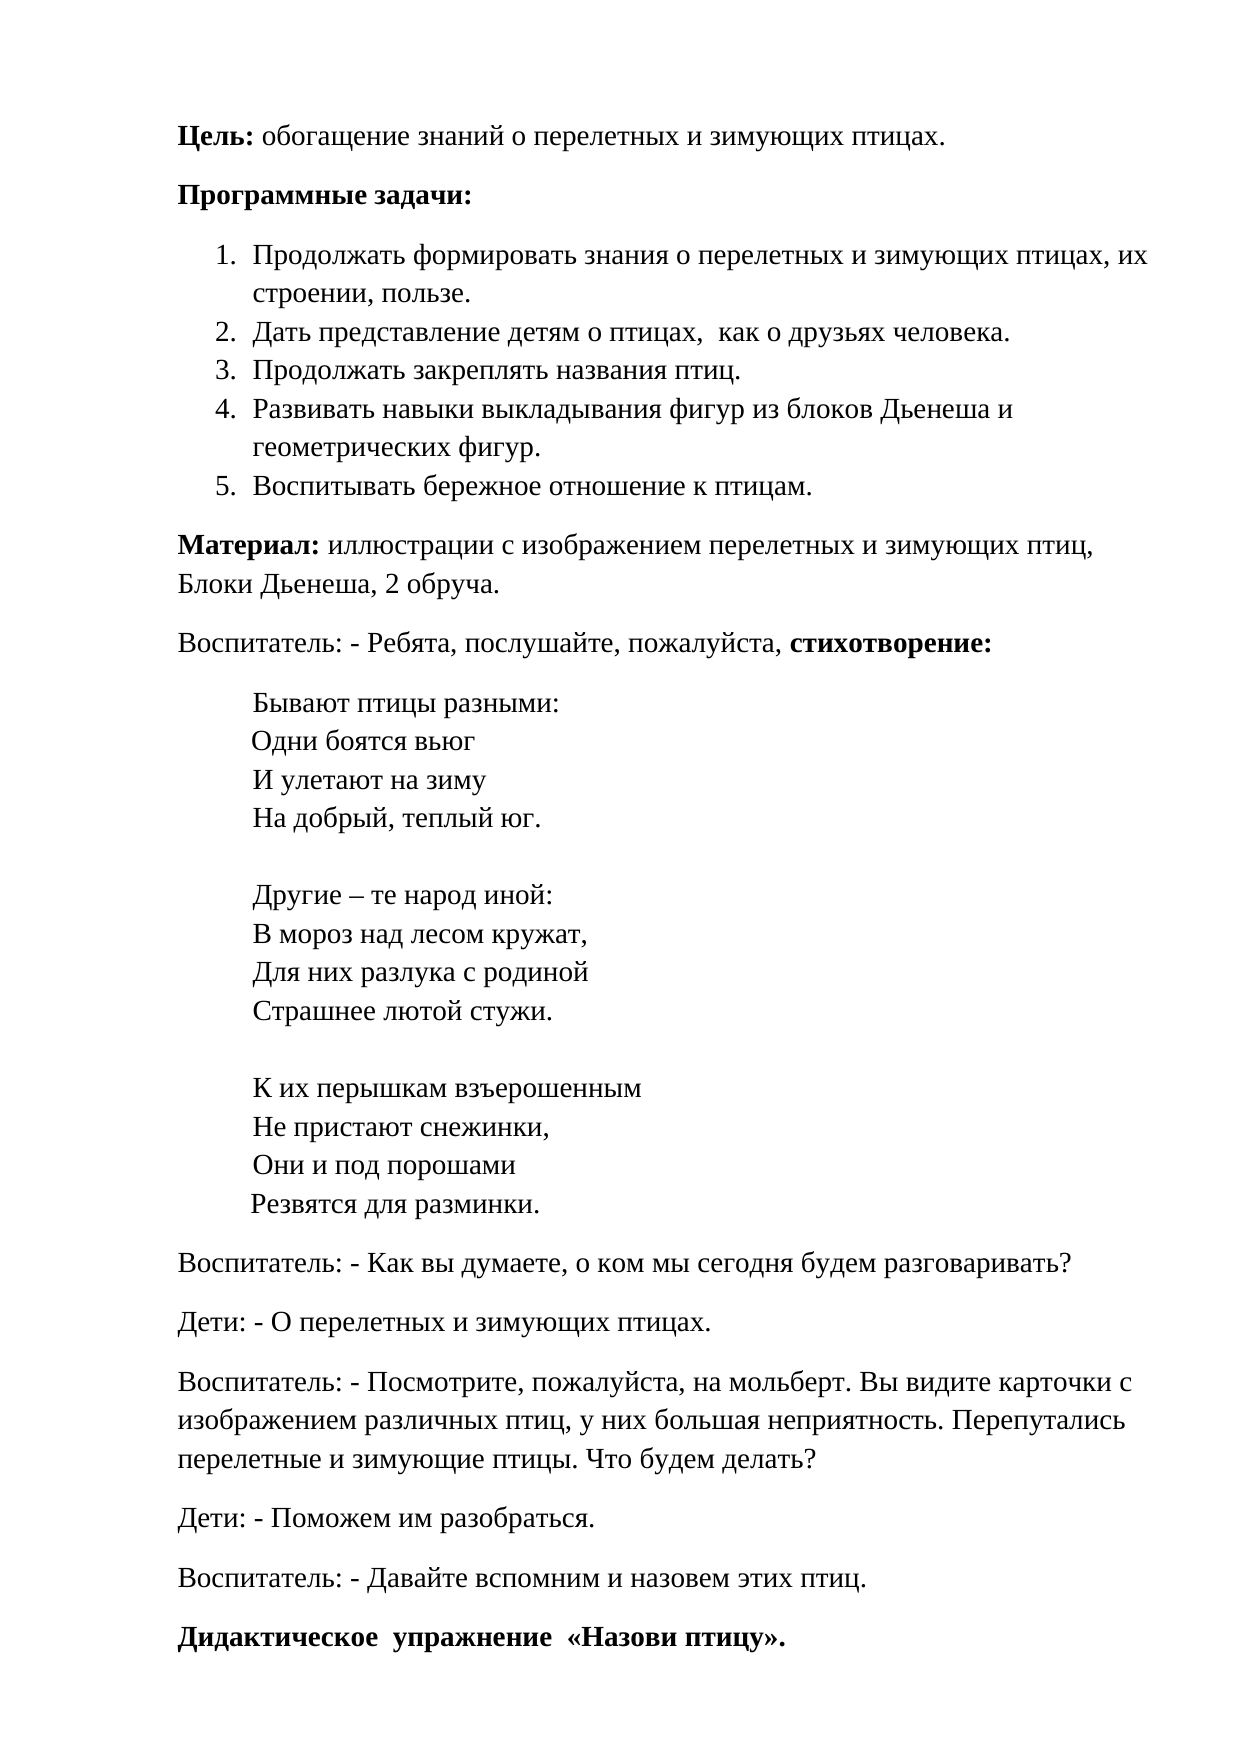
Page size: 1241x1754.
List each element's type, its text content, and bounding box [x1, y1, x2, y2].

text Материал: иллюстрации с изображением перелетных и зимующих птиц, Блоки Дьенеша, 2 обруча. [177, 527, 1152, 599]
list Развивать навыки выкладывания фигур из блоков Дьенеша и геометрических фигур. [215, 391, 1152, 463]
list Воспитывать бережное отношение к птицам. [215, 468, 1152, 502]
list Воспитатель: - Ребята, послушайте, пожалуйста, стихотворение: [177, 625, 1152, 659]
text Дети: - О перелетных и зимующих птицах. [177, 1304, 1152, 1338]
list Дать представление детям о птицах, как о друзьях человека. [215, 314, 1152, 347]
text Они и под порошами [252, 1147, 1152, 1181]
text На добрый, теплый юг. [252, 800, 1152, 834]
list Продолжать формировать знания о перелетных и зимующих птицах, их строении, пользе. [215, 237, 1152, 309]
text Для них разлука с родиной [252, 954, 1152, 988]
list Продолжать закреплять названия птиц. [215, 352, 1152, 386]
text Одни боятся вьюг [177, 723, 1152, 757]
text В мороз над лесом кружат, [252, 916, 1152, 949]
text Дидактическое упражнение «Назови птицу». [177, 1619, 1152, 1653]
text Дети: - Поможем им разобраться. [177, 1500, 1152, 1534]
text Воспитатель: - Как вы думаете, о ком мы сегодня будем разговаривать? [177, 1245, 1152, 1279]
text К их перышкам взъерошенным [252, 1070, 1152, 1104]
text Бывают птицы разными: [252, 685, 1152, 718]
text Страшнее лютой стужи. [252, 993, 1152, 1027]
text Резвятся для разминки. [177, 1186, 1152, 1219]
text Программные задачи: [177, 177, 1152, 211]
text Другие – те народ иной: [252, 877, 1152, 911]
text Не пристают снежинки, [252, 1109, 1152, 1142]
text Воспитатель: - Посмотрите, пожалуйста, на мольберт. Вы видите карточки с изображением различных птиц, у них большая неприятность. Перепутались перелетные и зимующие птицы. Что будем делать? [177, 1364, 1152, 1474]
text Цель: обогащение знаний о перелетных и зимующих птицах. [177, 118, 1152, 152]
text И улетают на зиму [252, 762, 1152, 795]
text Воспитатель: - Давайте вспомним и назовем этих птиц. [177, 1560, 1152, 1593]
